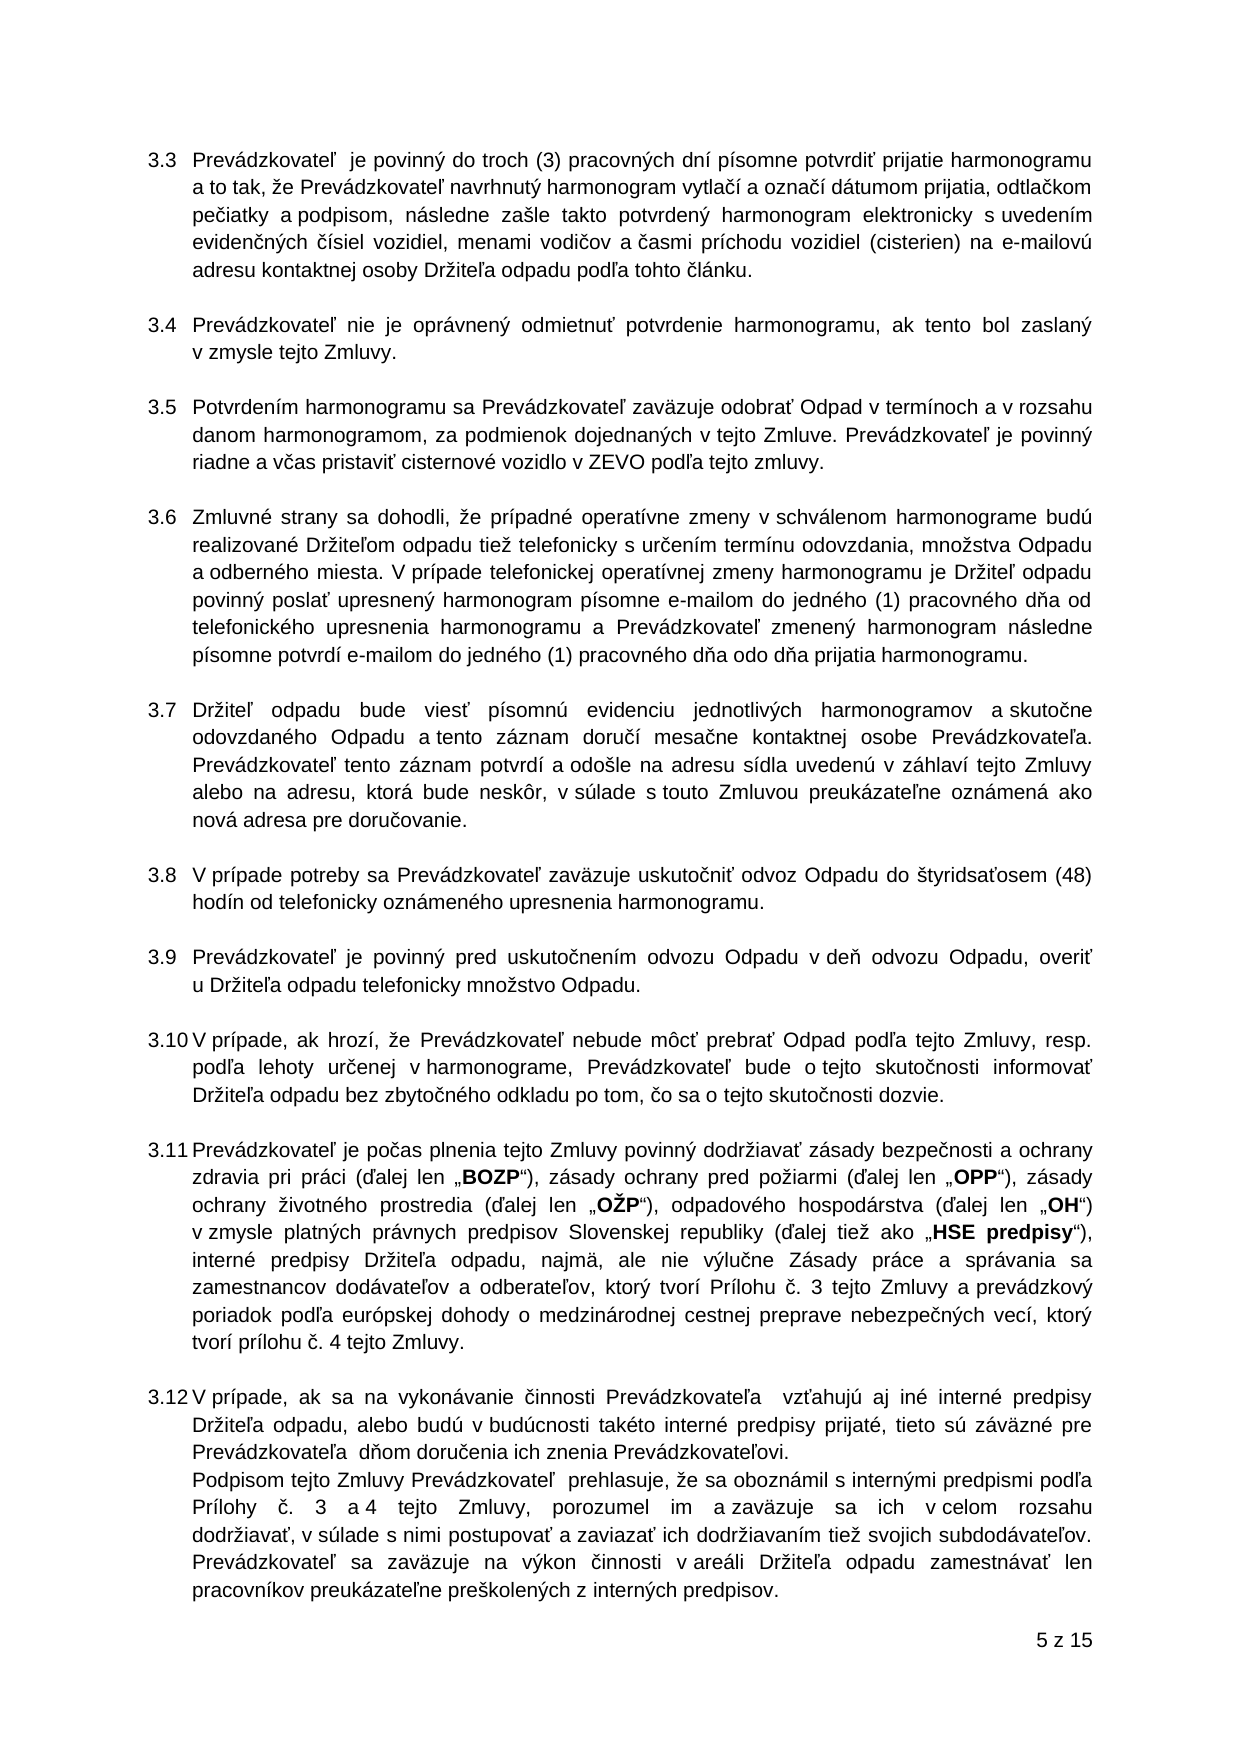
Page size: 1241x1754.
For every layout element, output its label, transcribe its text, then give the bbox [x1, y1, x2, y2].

list V prípade, ak sa na vykonávanie činnosti Prevádzkovateľa vzťahujú aj iné interné predpisy Držiteľa odpadu, alebo budú v budúcnosti takéto interné predpisy prijaté, tieto sú záväzné pre Prevádzkovateľa dňom doručenia ich znenia Prevádzkovateľovi. [148, 1385, 1093, 1464]
list Prevádzkovateľ je povinný do troch (3) pracovných dní písomne potvrdiť prijatie harmonogramu a to tak, že Prevádzkovateľ navrhnutý harmonogram vytlačí a označí dátumom prijatia, odtlačkom pečiatky a podpisom, následne zašle takto potvrdený harmonogram elektronicky s uvedením evidenčných čísiel vozidiel, menami vodičov a časmi príchodu vozidiel (cisterien) na e-mailovú adresu kontaktnej osoby Držiteľa odpadu podľa tohto článku. [148, 148, 1093, 282]
list V prípade potreby sa Prevádzkovateľ zaväzuje uskutočniť odvoz Odpadu do štyridsaťosem (48) hodín od telefonicky oznámeného upresnenia harmonogramu. [148, 863, 1093, 914]
list Zmluvné strany sa dohodli, že prípadné operatívne zmeny v schválenom harmonograme budú realizované Držiteľom odpadu tiež telefonicky s určením termínu odovzdania, množstva Odpadu a odberného miesta. V prípade telefonickej operatívnej zmeny harmonogramu je Držiteľ odpadu povinný poslať upresnený harmonogram písomne e-mailom do jedného (1) pracovného dňa od telefonického upresnenia harmonogramu a Prevádzkovateľ zmenený harmonogram následne písomne potvrdí e-mailom do jedného (1) pracovného dňa odo dňa prijatia harmonogramu. [148, 505, 1093, 667]
list Prevádzkovateľ je počas plnenia tejto Zmluvy povinný dodržiavať zásady bezpečnosti a ochrany zdravia pri práci (ďalej len „BOZP“), zásady ochrany pred požiarmi (ďalej len „OPP“), zásady ochrany životného prostredia (ďalej len „OŽP“), odpadového hospodárstva (ďalej len „OH“) v zmysle platných právnych predpisov Slovenskej republiky (ďalej tiež ako „HSE predpisy“), interné predpisy Držiteľa odpadu, najmä, ale nie výlučne Zásady práce a správania sa zamestnancov dodávateľov a odberateľov, ktorý tvorí Prílohu č. 3 tejto Zmluvy a prevádzkový poriadok podľa európskej dohody o medzinárodnej cestnej preprave nebezpečných vecí, ktorý tvorí prílohu č. 4 tejto Zmluvy. [148, 1138, 1093, 1354]
list Prevádzkovateľ nie je oprávnený odmietnuť potvrdenie harmonogramu, ak tento bol zaslaný v zmysle tejto Zmluvy. [148, 313, 1093, 364]
list Držiteľ odpadu bude viesť písomnú evidenciu jednotlivých harmonogramov a skutočne odovzdaného Odpadu a tento záznam doručí mesačne kontaktnej osobe Prevádzkovateľa. Prevádzkovateľ tento záznam potvrdí a odošle na adresu sídla uvedenú v záhlaví tejto Zmluvy alebo na adresu, ktorá bude neskôr, v súlade s touto Zmluvou preukázateľne oznámená ako nová adresa pre doručovanie. [148, 698, 1093, 832]
list Potvrdením harmonogramu sa Prevádzkovateľ zaväzuje odobrať Odpad v termínoch a v rozsahu danom harmonogramom, za podmienok dojednaných v tejto Zmluve. Prevádzkovateľ je povinný riadne a včas pristaviť cisternové vozidlo v ZEVO podľa tejto zmluvy. [148, 395, 1093, 474]
list V prípade, ak hrozí, že Prevádzkovateľ nebude môcť prebrať Odpad podľa tejto Zmluvy, resp. podľa lehoty určenej v harmonograme, Prevádzkovateľ bude o tejto skutočnosti informovať Držiteľa odpadu bez zbytočného odkladu po tom, čo sa o tejto skutočnosti dozvie. [148, 1028, 1093, 1107]
text Podpisom tejto Zmluvy Prevádzkovateľ prehlasuje, že sa oboznámil s internými predpismi podľa Prílohy č. 3 a 4 tejto Zmluvy, porozumel im a zaväzuje sa ich v celom rozsahu dodržiavať, v súlade s nimi postupovať a zaviazať ich dodržiavaním tiež svojich subdodávateľov. Prevádzkovateľ sa zaväzuje na výkon činnosti v areáli Držiteľa odpadu zamestnávať len pracovníkov preukázateľne preškolených z interných predpisov. [192, 1468, 1093, 1602]
list Prevádzkovateľ je povinný pred uskutočnením odvozu Odpadu v deň odvozu Odpadu, overiť u Držiteľa odpadu telefonicky množstvo Odpadu. [148, 945, 1093, 997]
